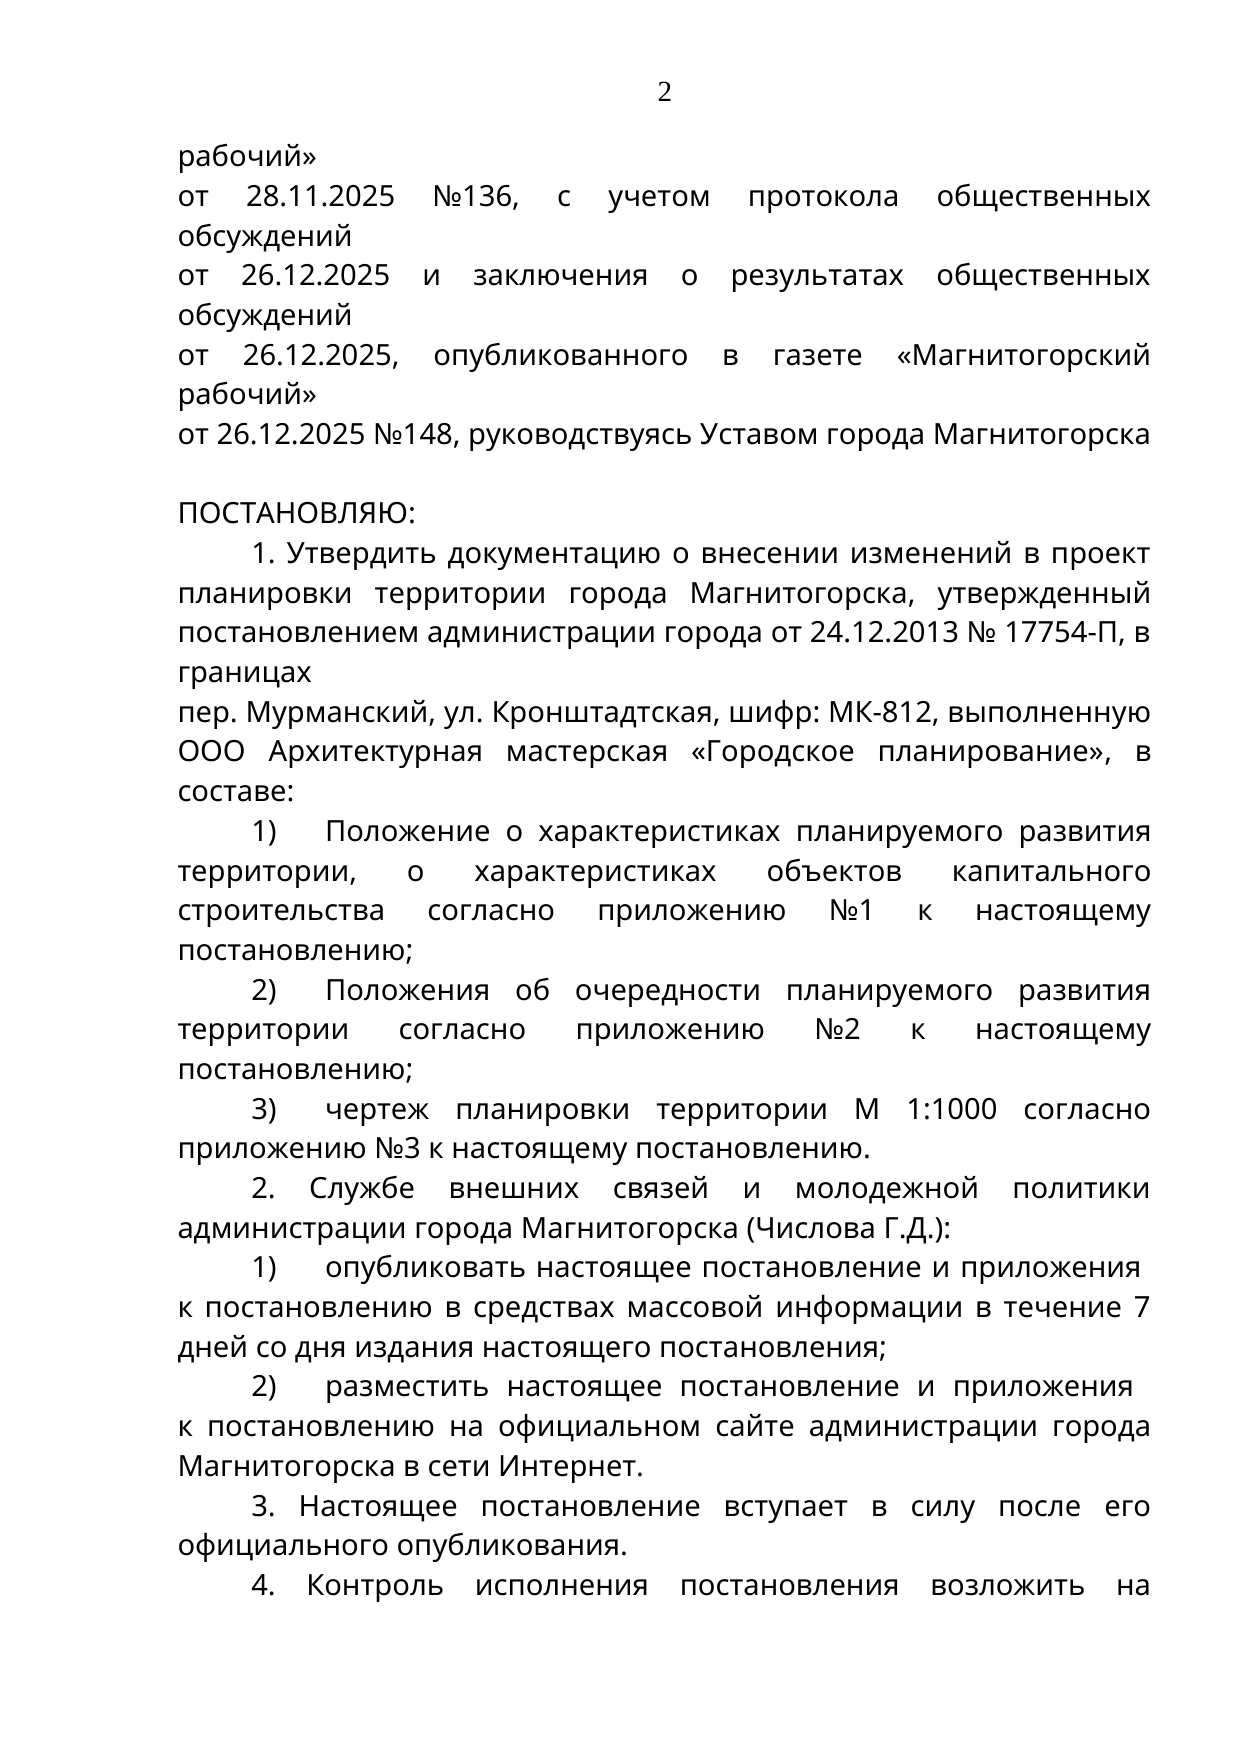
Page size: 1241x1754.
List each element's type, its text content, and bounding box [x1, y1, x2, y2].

list разместить настоящее постановление и приложения к постановлению на официальном сайте администрации города Магнитогорска в сети Интернет. [177, 1366, 1152, 1485]
list Положение о характеристиках планируемого развития территории, о характеристиках объектов капитального строительства согласно приложению №1 к настоящему постановлению; [177, 810, 1152, 969]
text 1. Утвердить документацию о внесении изменений в проект планировки территории города Магнитогорска, утвержденный постановлением администрации города от 24.12.2013 № 17754-П, в границах пер. Мурманский, ул. Кронштадтская, шифр: МК-812, выполненную ООО Архитектурная мастерская «Городское планирование», в составе: [177, 532, 1152, 810]
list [177, 1564, 1152, 1604]
list опубликовать настоящее постановление и приложения к постановлению в средствах массовой информации в течение 7 дней со дня издания настоящего постановления; [177, 1247, 1152, 1366]
text 3. Настоящее постановление вступает в силу после его официального опубликования. [177, 1485, 1152, 1564]
text ПОСТАНОВЛЯЮ: [177, 493, 1152, 532]
list чертеж планировки территории М 1:1000 согласно приложению №3 к настоящему постановлению. [177, 1088, 1152, 1167]
text 2. Службе внешних связей и молодежной политики администрации города Магнитогорска (Числова Г.Д.): [177, 1167, 1152, 1247]
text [177, 135, 1152, 453]
list Положения об очередности планируемого развития территории согласно приложению №2 к настоящему постановлению; [177, 969, 1152, 1088]
